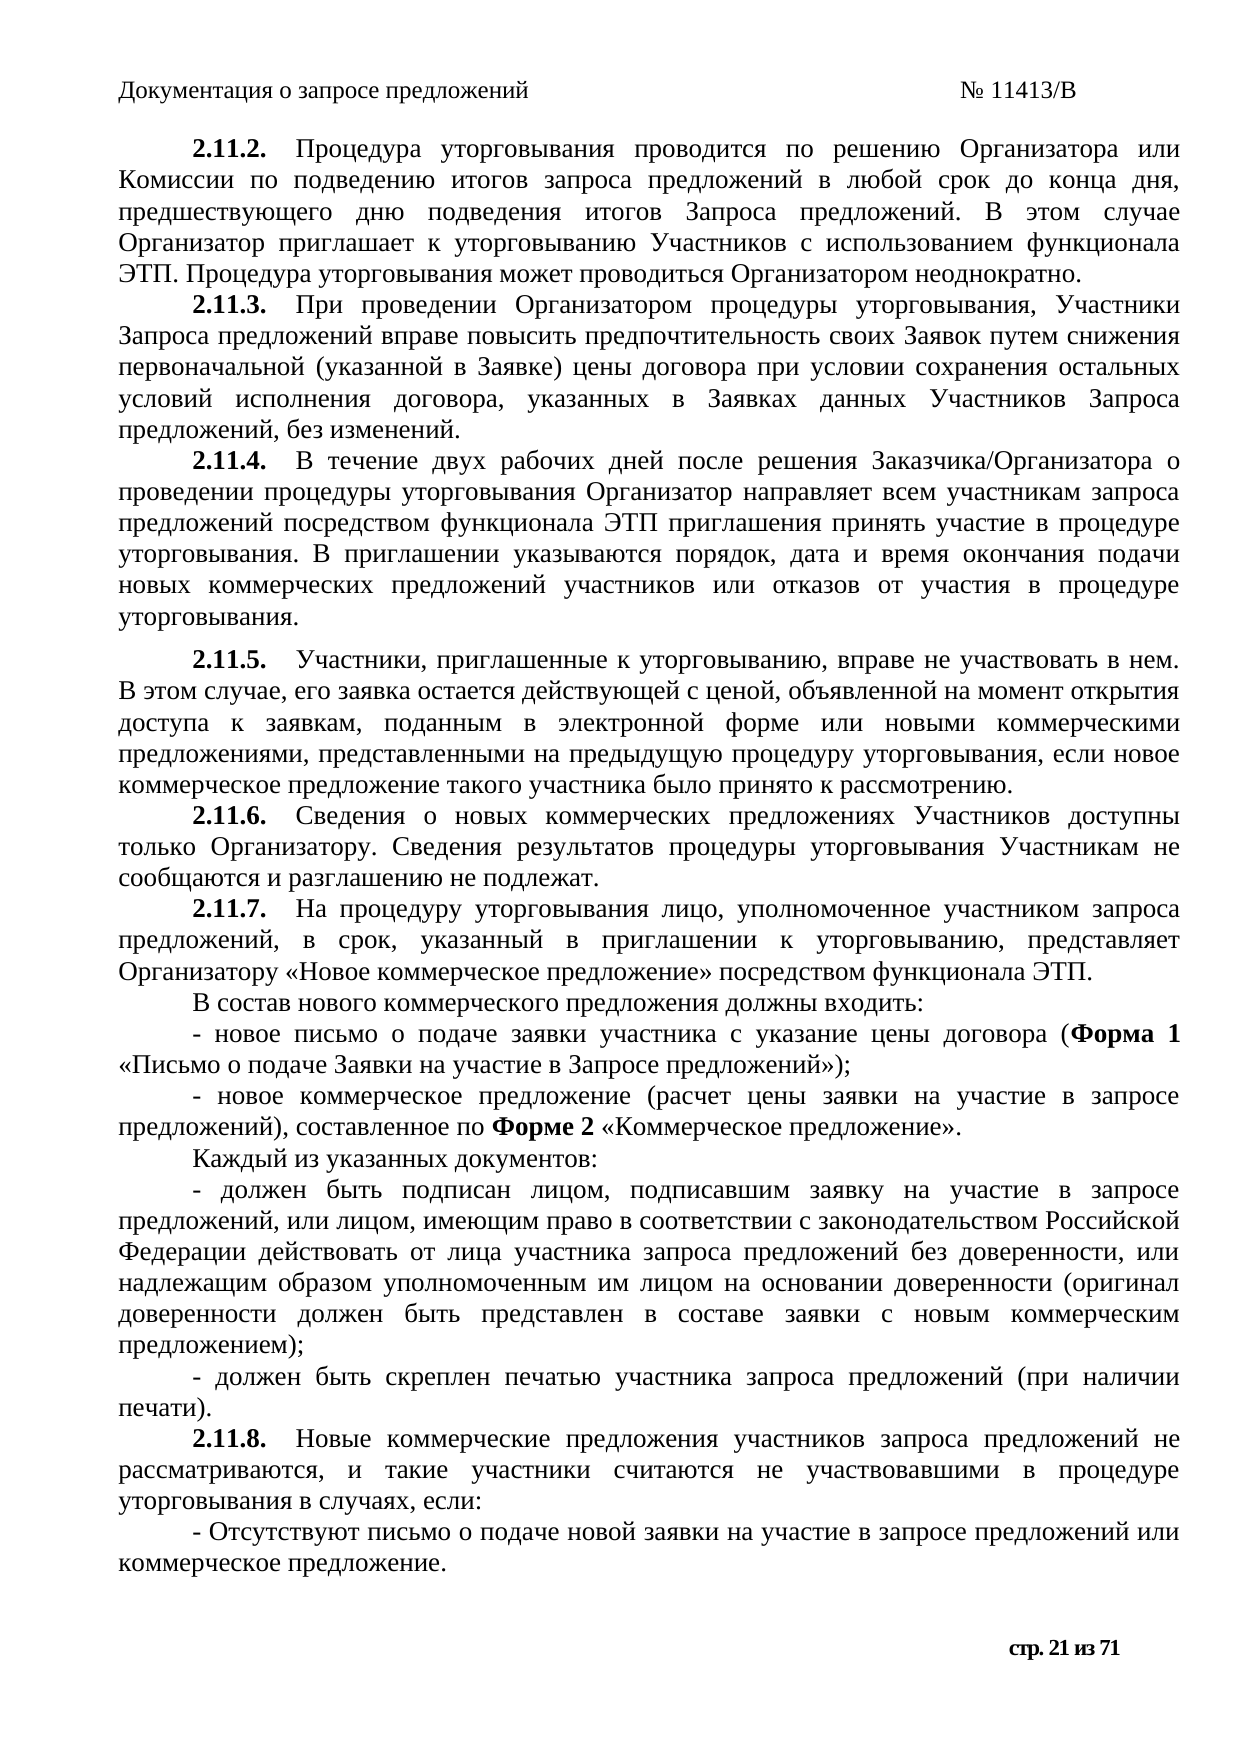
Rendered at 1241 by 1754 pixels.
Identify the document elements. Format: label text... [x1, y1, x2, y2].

list При проведении Организатором процедуры уторговывания, Участники Запроса предложений вправе повысить предпочтительность своих Заявок путем снижения первоначальной (указанной в Заявке) цены договора при условии сохранения остальных условий исполнения договора, указанных в Заявках данных Участников Запроса предложений, без изменений. [118, 288, 1181, 444]
list - новое письмо о подаче заявки участника с указание цены договора (Форма 1 «Письмо о подаче Заявки на участие в Запросе предложений»); [118, 1017, 1181, 1079]
list - должен быть подписан лицом, подписавшим заявку на участие в запросе предложений, или лицом, имеющим право в соответствии с законодательством Российской Федерации действовать от лица участника запроса предложений без доверенности, или надлежащим образом уполномоченным им лицом на основании доверенности (оригинал доверенности должен быть представлен в составе заявки с новым коммерческим предложением); [118, 1173, 1181, 1360]
list - новое коммерческое предложение (расчет цены заявки на участие в запросе предложений), составленное по Форме 2 «Коммерческое предложение». [118, 1079, 1181, 1142]
list Новые коммерческие предложения участников запроса предложений не рассматриваются, и такие участники считаются не участвовавшими в процедуре уторговывания в случаях, если: [118, 1422, 1181, 1515]
list В течение двух рабочих дней после решения Заказчика/Организатора о проведении процедуры уторговывания Организатор направляет всем участникам запроса предложений посредством функционала ЭТП приглашения принять участие в процедуре уторговывания. В приглашении указываются порядок, дата и время окончания подачи новых коммерческих предложений участников или отказов от участия в процедуре уторговывания. [118, 444, 1181, 631]
list На процедуру уторговывания лицо, уполномоченное участником запроса предложений, в срок, указанный в приглашении к уторговыванию, представляет Организатору «Новое коммерческое предложение» посредством функционала ЭТП. [118, 892, 1181, 986]
list - Отсутствуют письмо о подаче новой заявки на участие в запросе предложений или коммерческое предложение. [118, 1515, 1181, 1578]
list Сведения о новых коммерческих предложениях Участников доступны только Организатору. Сведения результатов процедуры уторговывания Участникам не сообщаются и разглашению не подлежат. [118, 799, 1181, 892]
list В состав нового коммерческого предложения должны входить: [118, 986, 1181, 1017]
list Участники, приглашенные к уторговыванию, вправе не участвовать в нем. В этом случае, его заявка остается действующей с ценой, объявленной на момент открытия доступа к заявкам, поданным в электронной форме или новыми коммерческими предложениями, представленными на предыдущую процедуру уторговывания, если новое коммерческое предложение такого участника было принято к рассмотрению. [118, 643, 1181, 799]
list Процедура уторговывания проводится по решению Организатора или Комиссии по подведению итогов запроса предложений в любой срок до конца дня, предшествующего дню подведения итогов Запроса предложений. В этом случае Организатор приглашает к уторговыванию Участников с использованием функционала ЭТП. Процедура уторговывания может проводиться Организатором неоднократно. [118, 132, 1181, 288]
list Каждый из указанных документов: [118, 1142, 1181, 1173]
list - должен быть скреплен печатью участника запроса предложений (при наличии печати). [118, 1360, 1181, 1422]
